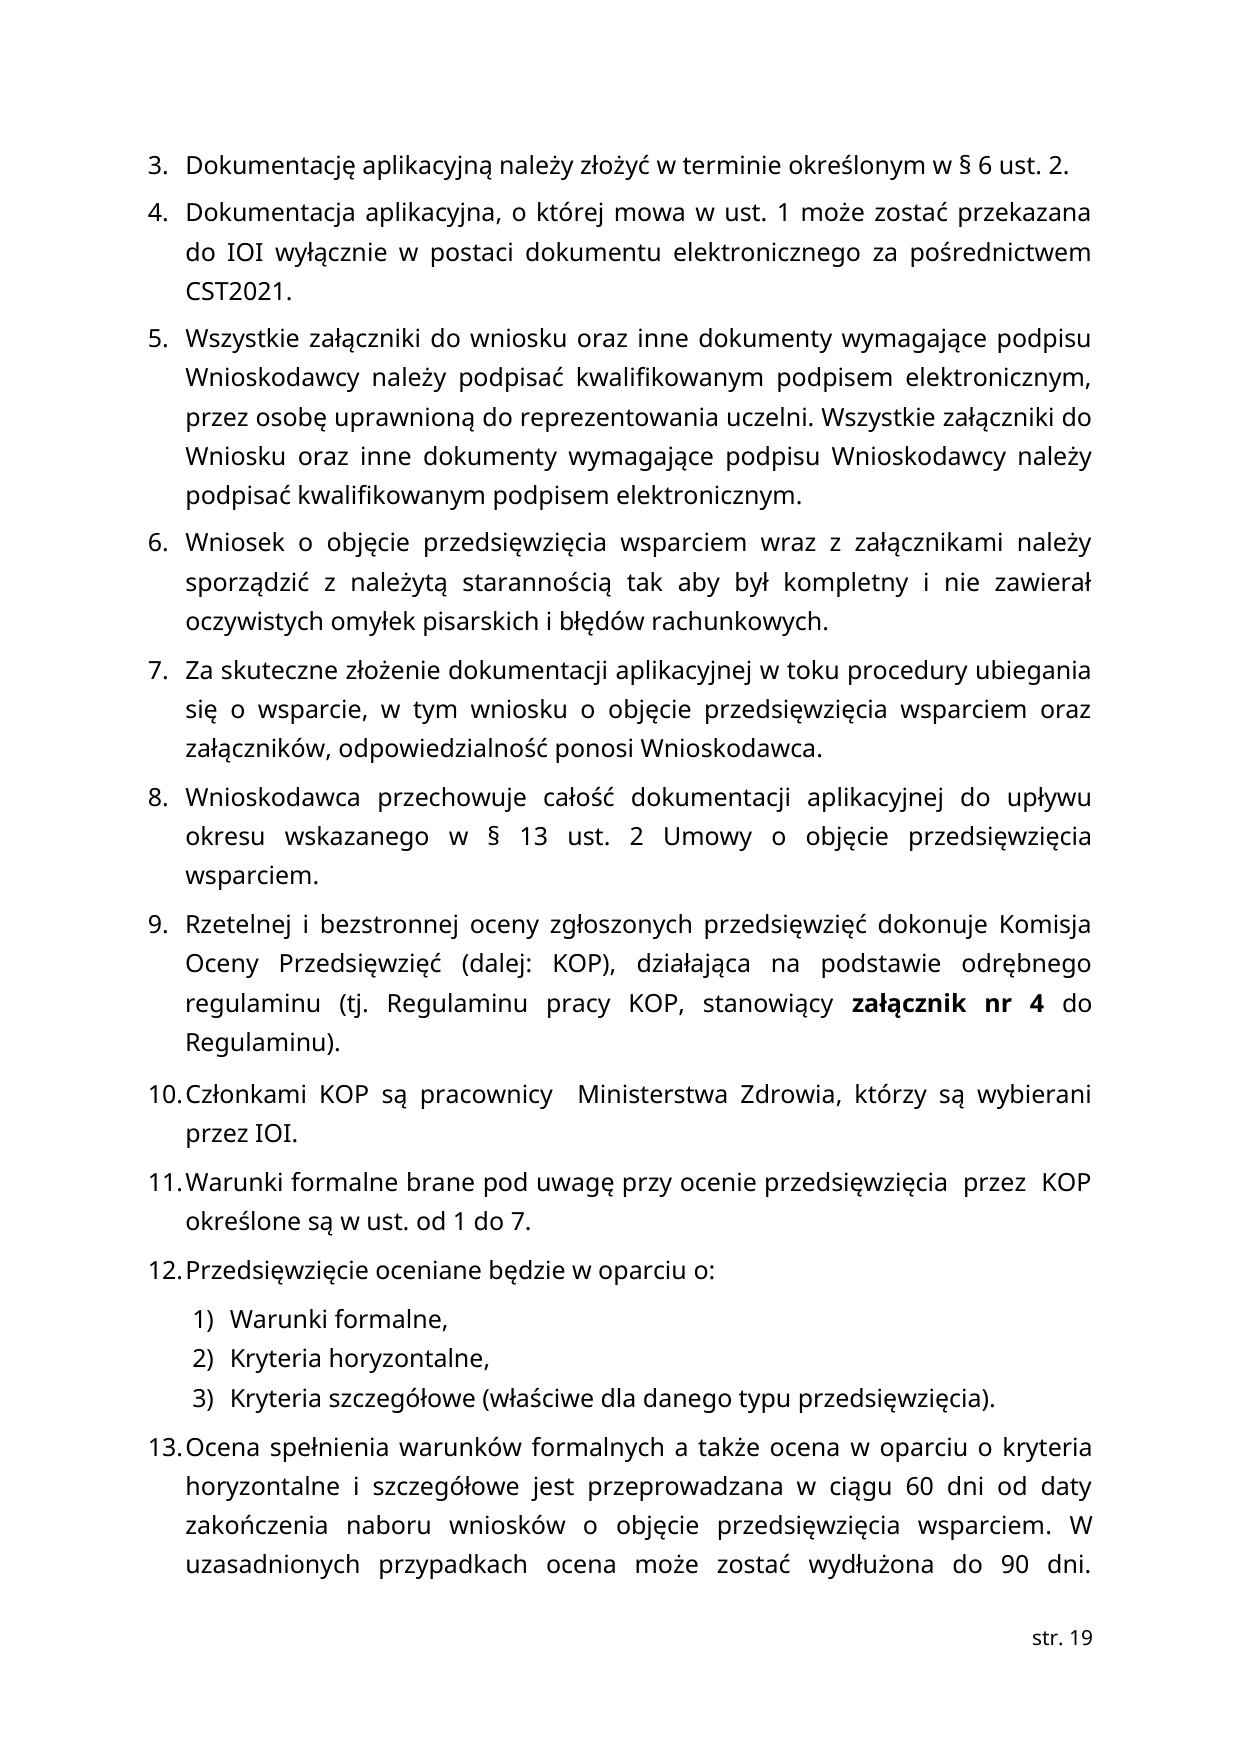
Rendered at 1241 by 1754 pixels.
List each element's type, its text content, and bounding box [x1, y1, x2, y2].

list Za skuteczne złożenie dokumentacji aplikacyjnej w toku procedury ubiegania się o wsparcie, w tym wniosku o objęcie przedsięwzięcia wsparciem oraz załączników, odpowiedzialność ponosi Wnioskodawca. [148, 741, 1093, 853]
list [148, 1517, 1093, 1591]
list Członkami KOP są pracownicy Ministerstwa Zdrowia, którzy są wybierani przez IOI. [148, 1165, 1093, 1238]
list Wnioskodawca przechowuje całość dokumentacji aplikacyjnej do upływu okresu wskazanego w § 13 ust. 2 Umowy o objęcie przedsięwzięcia wsparciem. [148, 868, 1093, 980]
list Dokumentacja aplikacyjna, o której mowa w ust. 1 może zostać przekazana do IOI wyłącznie w postaci dokumentu elektronicznego za pośrednictwem CST2021. [148, 283, 1093, 396]
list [223, 148, 1093, 221]
list Rzetelnej i bezstronnej oceny zgłoszonych przedsięwzięć dokonuje Komisja Oceny Przedsięwzięć (dalej: KOP), działająca na podstawie odrębnego regulaminu (tj. Regulaminu pracy KOP, stanowiący załącznik nr 4 do Regulaminu). [148, 995, 1093, 1147]
list Warunki formalne, [192, 1390, 1093, 1424]
list Warunki formalne brane pod uwagę przy ocenie przedsięwzięcia przez KOP określone są w ust. od 1 do 7. [148, 1253, 1093, 1326]
list Wniosek o objęcie przedsięwzięcia wsparciem wraz z załącznikami należy sporządzić z należytą starannością tak aby był kompletny i nie zawierał oczywistych omyłek pisarskich i błędów rachunkowych. [148, 613, 1093, 726]
list Przedsięwzięcie oceniane będzie w oparciu o: [148, 1341, 1093, 1375]
list Kryteria szczegółowe (właściwe dla danego typu przedsięwzięcia). [192, 1468, 1093, 1502]
list Wszystkie załączniki do wniosku oraz inne dokumenty wymagające podpisu Wnioskodawcy należy podpisać kwalifikowanym podpisem elektronicznym, przez osobę uprawnioną do reprezentowania uczelni. Wszystkie załączniki do Wniosku oraz inne dokumenty wymagające podpisu Wnioskodawcy należy podpisać kwalifikowanym podpisem elektronicznym. [148, 409, 1093, 600]
list Dokumentację aplikacyjną należy złożyć w terminie określonym w § 6 ust. 2. [148, 236, 1093, 270]
list Kryteria horyzontalne, [192, 1429, 1093, 1463]
